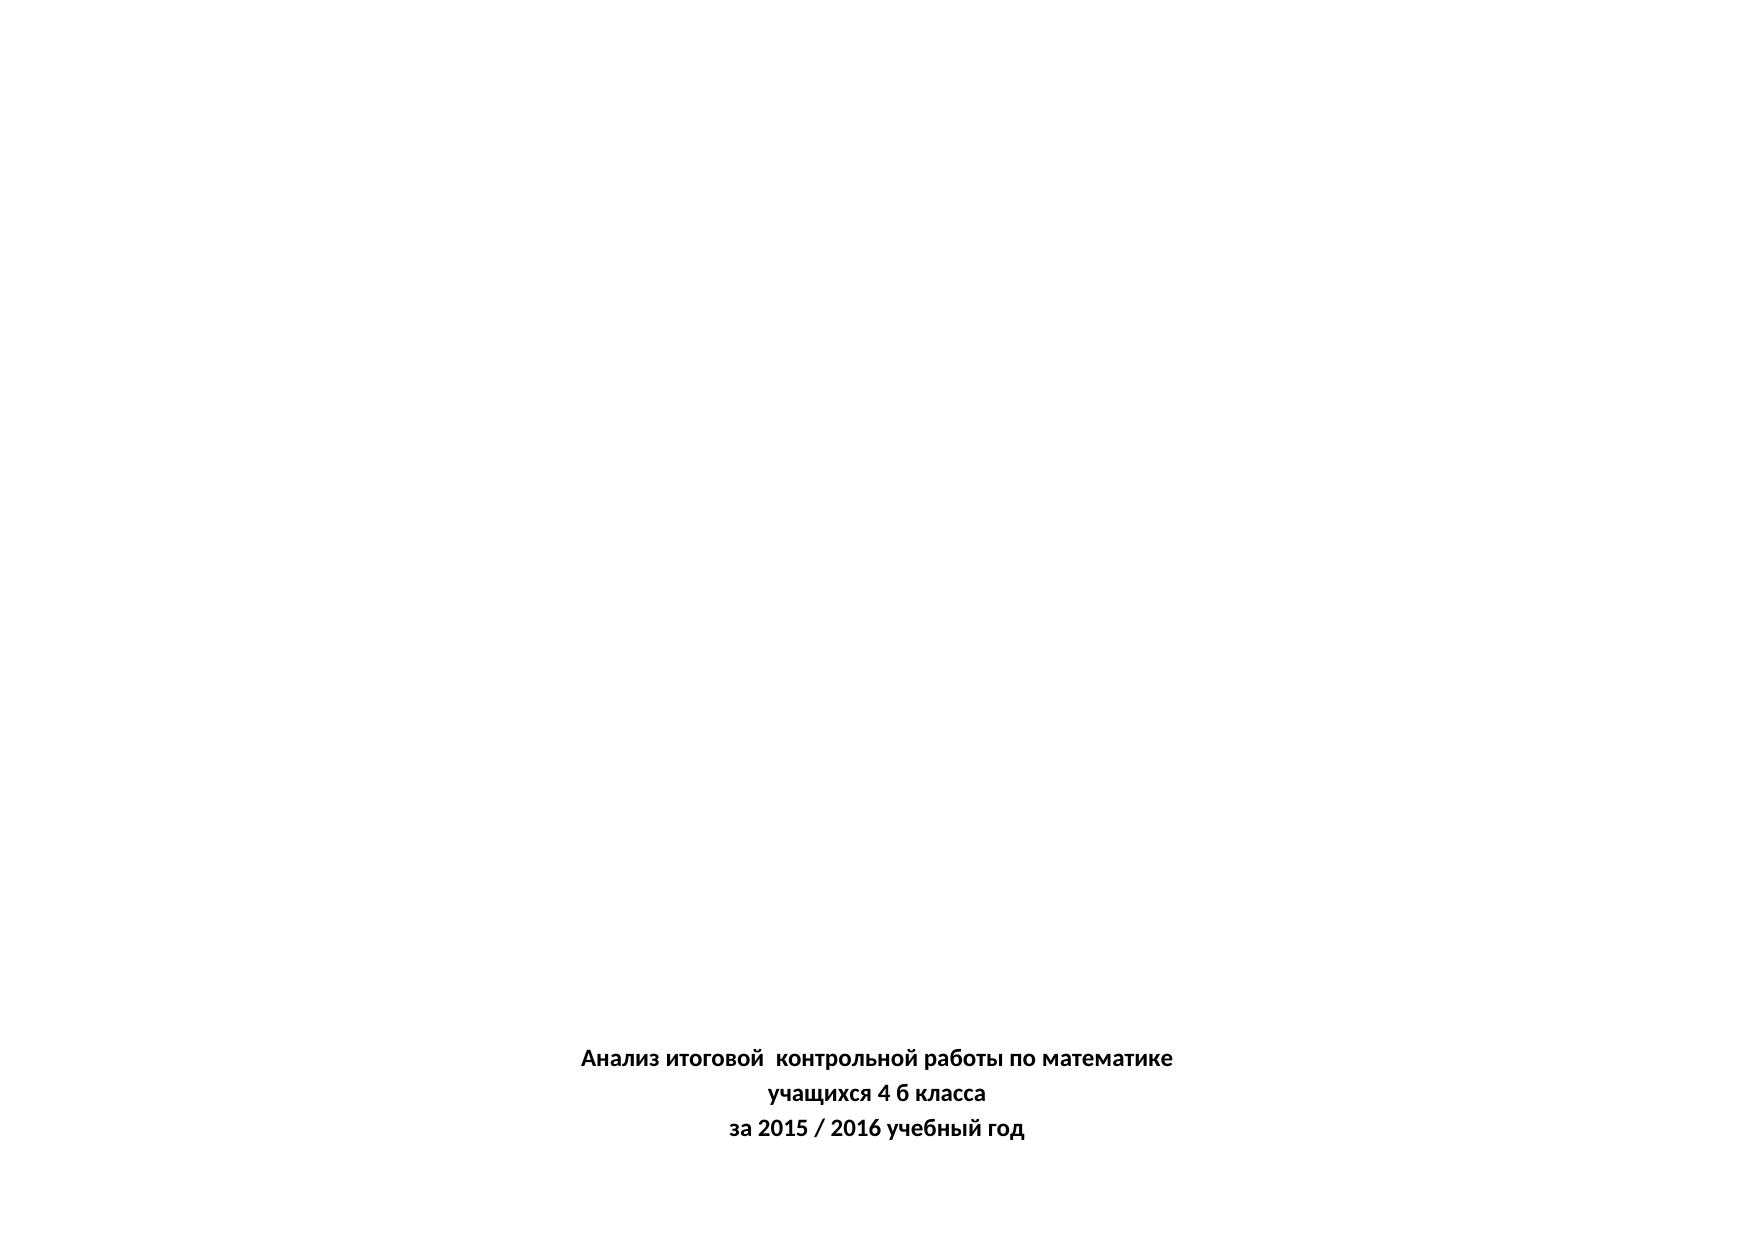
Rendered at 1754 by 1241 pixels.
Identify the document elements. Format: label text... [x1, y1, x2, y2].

text за 2015 / 2016 учебный год [118, 1112, 1636, 1142]
text учащихся 4 б класса [118, 1077, 1636, 1107]
text Анализ итоговой контрольной работы по математике [118, 1042, 1636, 1072]
